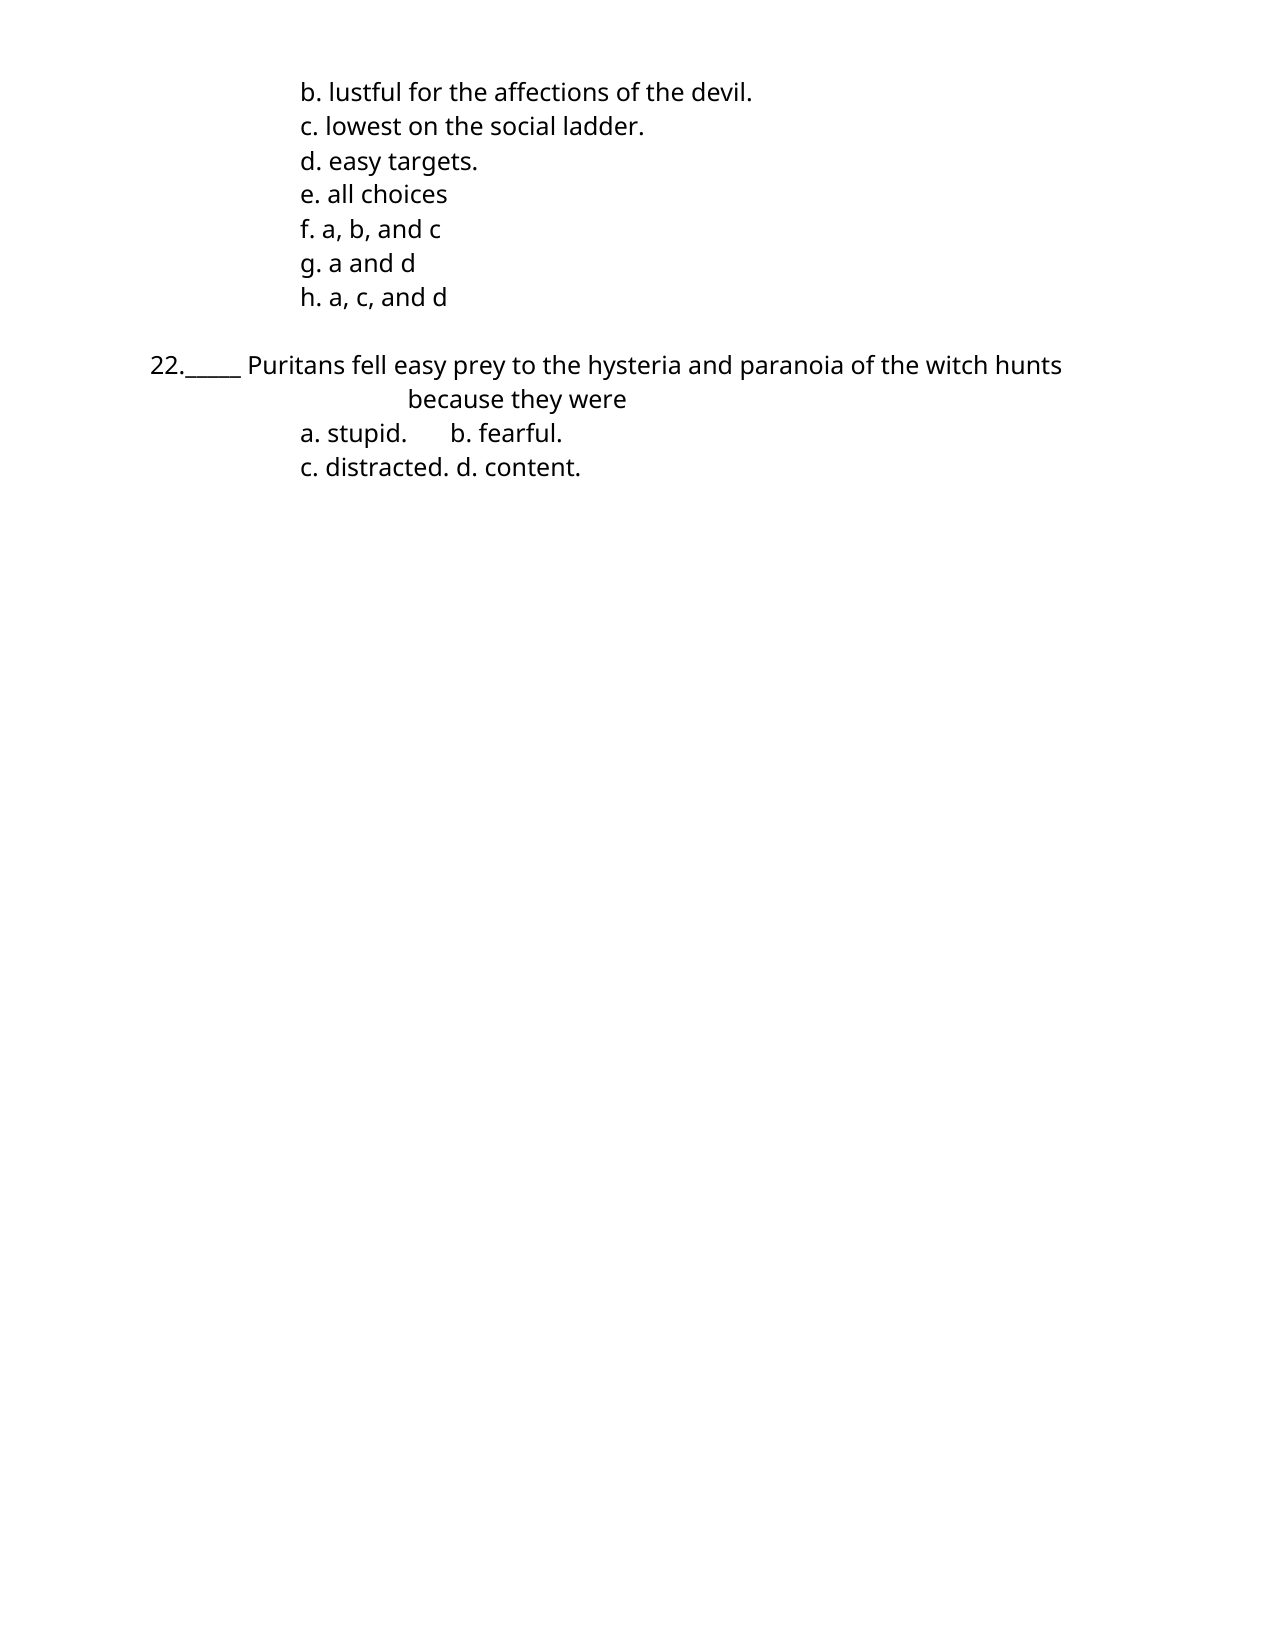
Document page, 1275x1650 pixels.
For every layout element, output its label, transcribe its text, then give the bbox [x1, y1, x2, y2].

text d. easy targets. [300, 143, 1125, 177]
text g. a and d [300, 245, 1125, 279]
text f. a, b, and c [300, 211, 1125, 245]
text c. lowest on the social ladder. [300, 109, 1125, 143]
text 22._____ Puritans fell easy prey to the hysteria and paranoia of the witch hunts because they were [150, 347, 1125, 416]
text h. a, c, and d [300, 279, 1125, 313]
text c. distracted. d. content. [300, 450, 1125, 484]
text e. all choices [300, 177, 1125, 211]
text b. lustful for the affections of the devil. [300, 75, 1125, 109]
text a. stupid. b. fearful. [300, 416, 1125, 450]
